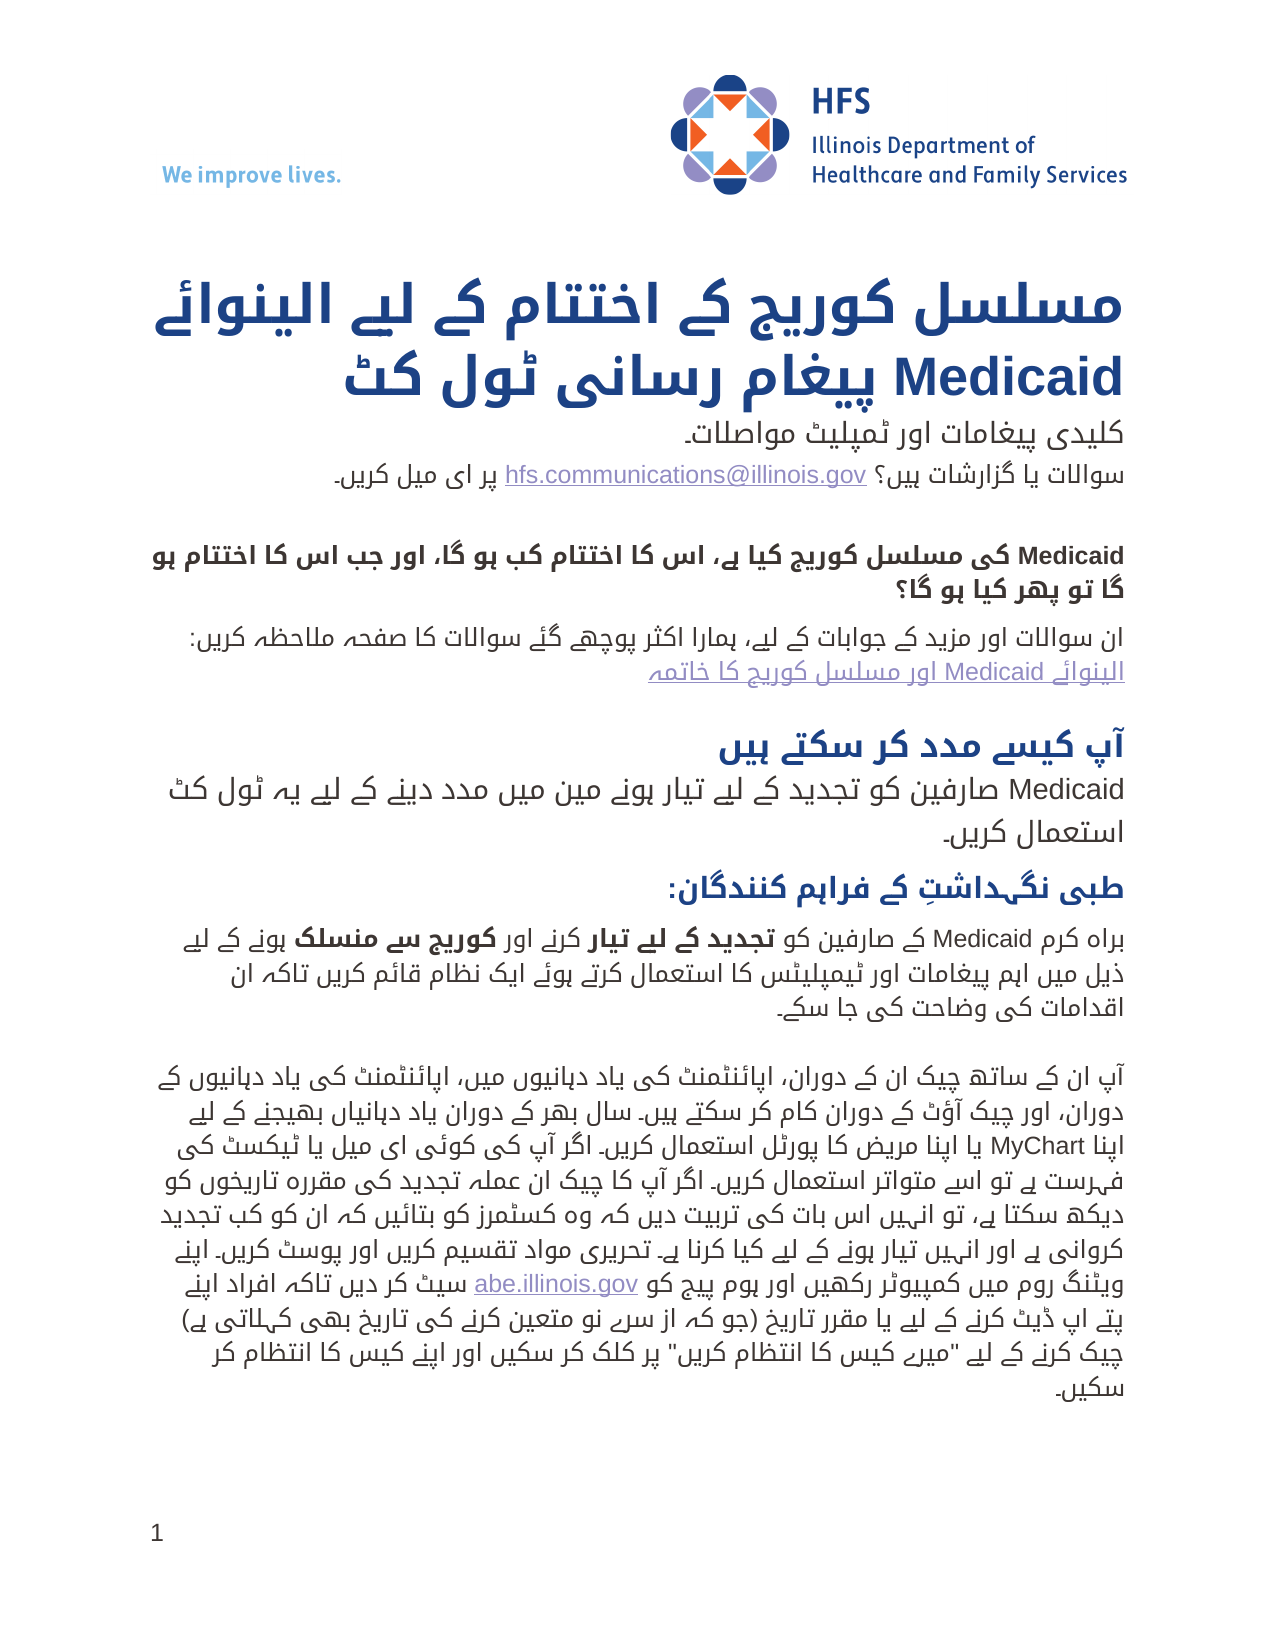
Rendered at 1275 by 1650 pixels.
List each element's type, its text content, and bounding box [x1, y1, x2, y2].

subtitle طبی نگہداشتِ کے فراہم کنندگان: [150, 872, 1125, 905]
picture [670, 75, 1135, 195]
text براہ کرم Medicaid کے صارفین کو تجدید کے لیے تیار کرنے اور کوریج سے منسلک ہونے کے لیے ذیل میں اہم پیغامات اور ٹیمپلیٹس کا استعمال کرتے ہوئے ایک نظام قائم کریں تاکہ ان اقدامات کی وضاحت کی جا سکے۔ [150, 924, 1125, 1022]
text ان سوالات اور مزید کے جوابات کے لیے، ہمارا اکثر پوچھے گئے سوالات کا صفحہ ملاحظہ کریں: الینوائے Medicaid اور مسلسل کوریج کا خاتمہ [150, 622, 1125, 686]
text آپ ان کے ساتھ چیک ان کے دوران، اپائنٹمنٹ کی یاد دہانیوں میں، اپائنٹمنٹ کی یاد دہانیوں کے دوران، اور چیک آؤٹ کے دوران کام کر سکتے ہیں۔ سال بھر کے دوران یاد دہانیاں بھیجنے کے لیے اپنا MyChart یا اپنا مریض کا پورٹل استعمال کریں۔ اگر آپ کی کوئی ای میل یا ٹیکسٹ کی فہرست ہے تو اسے متواتر استعمال کریں۔ اگر آپ کا چیک ان عملہ تجدید کی مقررہ تاریخوں کو دیکھ سکتا ہے، تو انہیں اس بات کی تربیت دیں کہ وہ کسٹمرز کو بتائیں کہ ان کو کب تجدید کروانی ہے اور انہیں تیار ہونے کے لیے کیا کرنا ہے۔ تحریری مواد تقسیم کریں اور پوسٹ کریں۔ اپنے ویٹنگ روم میں کمپیوٹر رکھیں اور ہوم پیج کو abe.illinois.gov سیٹ کر دیں تاکہ افراد اپنے پتے اپ ڈیٹ کرنے کے لیے یا مقرر تاریخ (جو کہ از سرے نو متعین کرنے کی تاریخ بھی کہلاتی ہے) چیک کرنے کے لیے "میرے کیس کا انتظام کریں" پر کلک کر سکیں اور اپنے کیس کا انتظام کر سکیں۔ [150, 1062, 1125, 1401]
subtitle آپ کیسے مدد کر سکتے ہیں [150, 726, 1125, 764]
title مسلسل کوریج کے اختتام کے لیے الینوائے Medicaid پیغام رسانی ٹول کٹ [150, 273, 1125, 407]
subtitle Medicaid کی مسلسل کوریج کیا ہے، اس کا اختتام کب ہو گا، اور جب اس کا اختتام ہو گا تو پھر کیا ہو گا؟ [150, 541, 1125, 604]
subtitle کلیدی پیغامات اور ٹمپلیٹ مواصلات۔ [150, 416, 1125, 449]
text سوالات یا گزارشات ہیں؟ hfs.communications@illinois.gov پر ای میل کریں۔ [150, 459, 1125, 488]
subtitle Medicaid صارفین کو تجدید کے لیے تیار ہونے مین میں مدد دینے کے لیے یہ ٹول کٹ استعمال کریں۔ [150, 772, 1125, 849]
picture [150, 149, 342, 195]
